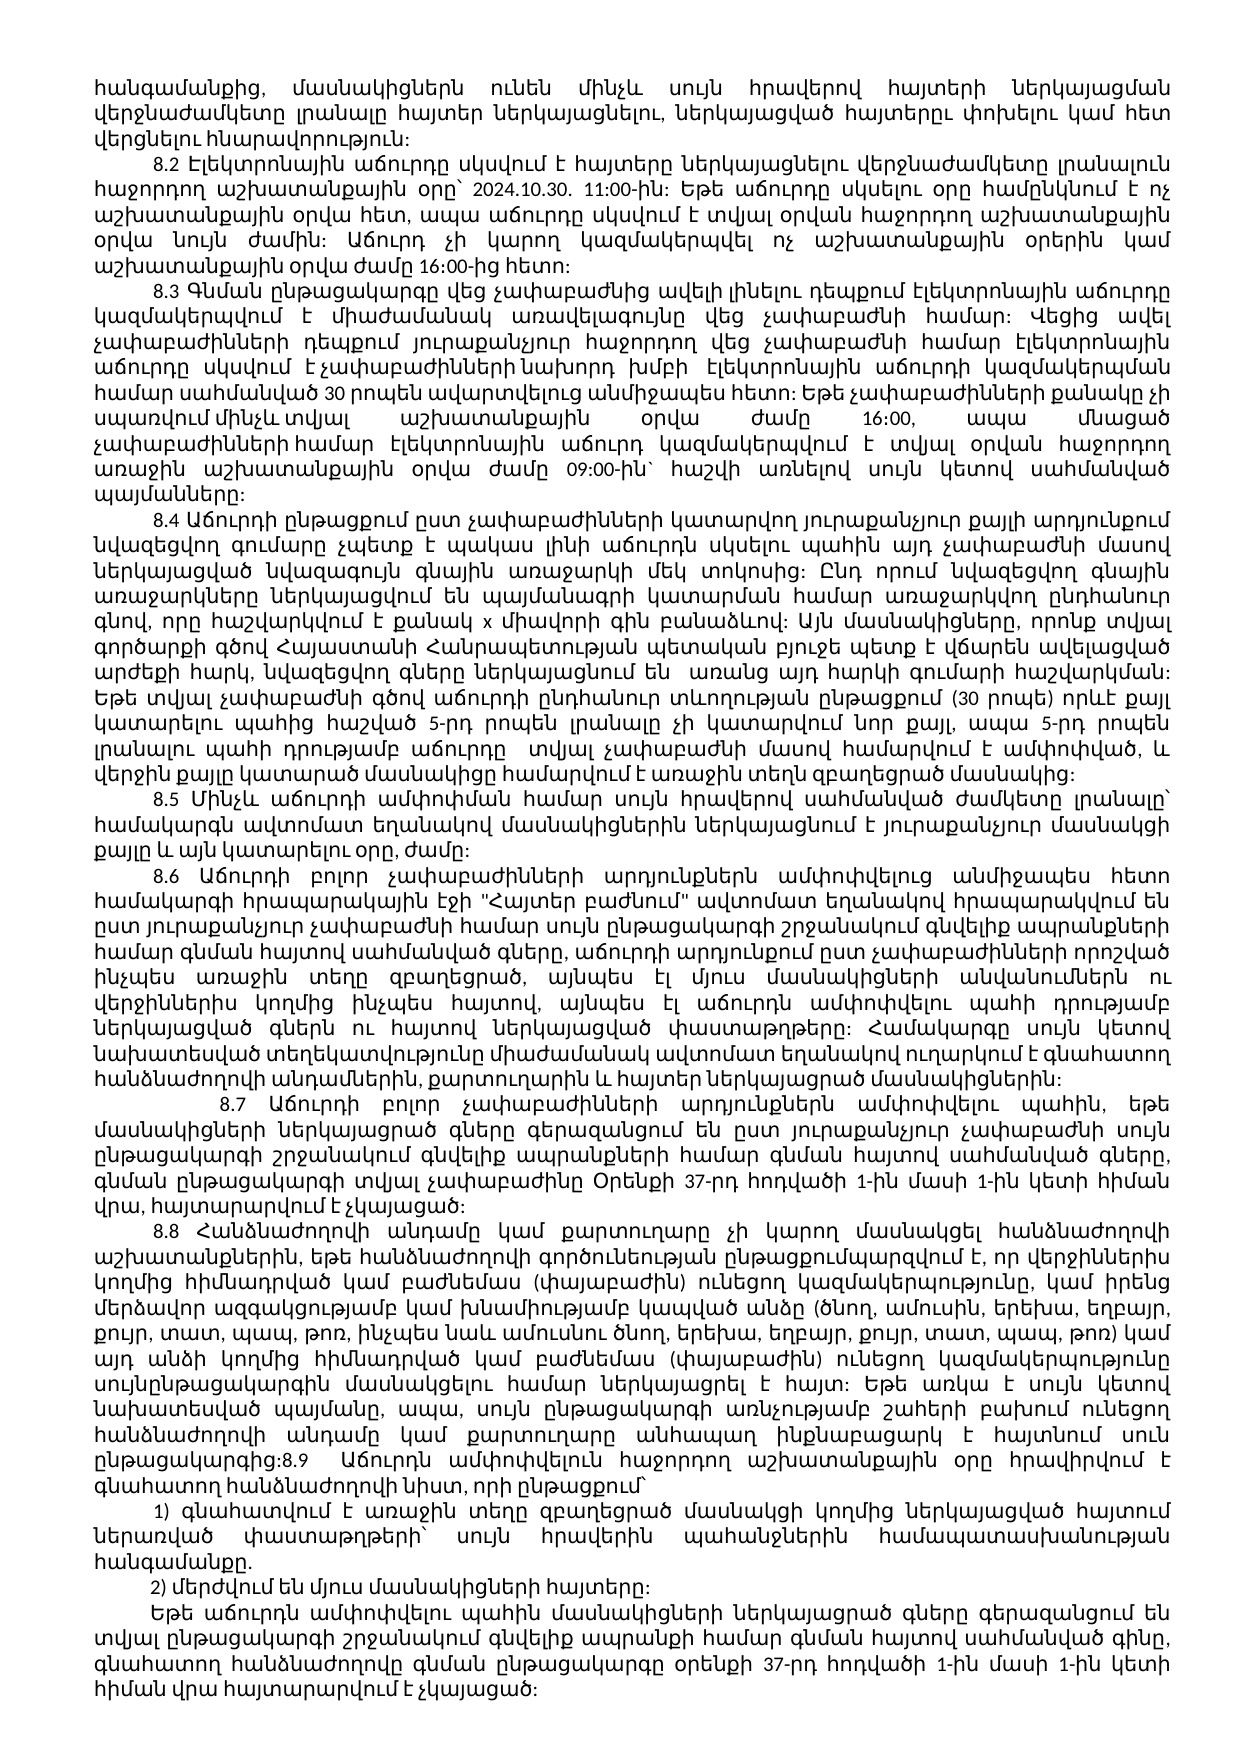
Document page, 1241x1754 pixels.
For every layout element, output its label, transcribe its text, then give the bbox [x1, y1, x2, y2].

text 8.8 Հանձնաժողովի անդամը կամ քարտուղարը չի կարող մասնակցել հանձնաժողովի աշխատանքներին, եթե հանձնաժողովի գործունեության ընթացքումպարզվում է, որ վերջիններիս կողմից հիմնադրված կամ բաժնեմաս (փայաբաժին) ունեցող կազմակերպությունը, կամ իրենց մերձավոր ազգակցությամբ կամ խնամիությամբ կապված անձը (ծնող, ամուսին, երեխա, եղբայր, քույր, տատ, պապ, թոռ, ինչպես նաև ամուսնու ծնող, երեխա, եղբայր, քույր, տատ, պապ, թոռ) կամ այդ անձի կողմից հիմնադրված կամ բաժնեմաս (փայաբաժին) ունեցող կազմակերպությունը սույնընթացակարգին մասնակցելու համար ներկայացրել է հայտ: Եթե առկա է սույն կետով նախատեսված պայմանը, ապա, սույն ընթացակարգի առնչությամբ շահերի բախում ունեցող հանձնաժողովի անդամը կամ քարտուղարը անհապաղ ինքնաբացարկ է հայտնում սուն ընթացակարգից:8.9 Աճուրդն ամփոփվելուն հաջորդող աշխատանքային օրը հրավիրվում է գնահատող հանձնաժողովի նիստ, որի ընթացքում՝ [94, 1219, 1171, 1498]
text 8.3 Գնման ընթացակարգը վեց չափաբաժնից ավելի լինելու դեպքում էլեկտրոնային աճուրդը կազմակերպվում է միաժամանակ առավելագույնը վեց չափաբաժնի համար: Վեցից ավել չափաբաժինների դեպքում յուրաքանչյուր հաջորդող վեց չափաբաժնի համար էլեկտրոնային աճուրդը սկսվում է չափաբաժինների նախորդ խմբի էլեկտրոնային աճուրդի կազմակերպման համար սահմանված 30 րոպեն ավարտվելուց անմիջապես հետո: Եթե չափաբաժինների քանակը չի սպառվում մինչև տվյալ աշխատանքային օրվա ժամը 16։00, ապա մնացած չափաբաժինների համար էլեկտրոնային աճուրդ կազմակերպվում է տվյալ օրվան հաջորդող առաջին աշխատանքային օրվա ժամը 09:00-ին` հաշվի առնելով սույն կետով սահմանված պայմանները: [94, 278, 1171, 507]
text 8.5 Մինչև աճուրդի ամփոփման համար սույն հրավերով սահմանված ժամկետը լրանալը՝ համակարգն ավտոմատ եղանակով մասնակիցներին ներկայացնում է յուրաքանչյուր մասնակցի քայլը և այն կատարելու օրը, ժամը: [94, 787, 1171, 863]
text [94, 75, 1171, 151]
text 8.7 Աճուրդի բոլոր չափաբաժինների արդյունքներն ամփոփվելու պահին, եթե մասնակիցների ներկայացրած գները գերազանցում են ըստ յուրաքանչյուր չափաբաժնի սույն ընթացակարգի շրջանակում գնվելիք ապրանքների համար գնման հայտով սահմանված գները, գնման ընթացակարգի տվյալ չափաբաժինը Օրենքի 37-րդ հոդվածի 1-ին մասի 1-ին կետի հիման վրա, հայտարարվում է չկայացած: [94, 1092, 1171, 1219]
text 1) գնահատվում է առաջին տեղը զբաղեցրած մասնակցի կողմից ներկայացված հայտում ներառված փաստաթղթերի՝ սույն հրավերին պահանջներին համապատասխանության հանգամանքը. [94, 1498, 1171, 1574]
text 8.4 Աճուրդի ընթացքում ըստ չափաբաժինների կատարվող յուրաքանչյուր քայլի արդյունքում նվազեցվող գումարը չպետք է պակաս լինի աճուրդն սկսելու պահին այդ չափաբաժնի մասով ներկայացված նվազագույն գնային առաջարկի մեկ տոկոսից: Ընդ որում նվազեցվող գնային առաջարկները ներկայացվում են պայմանագրի կատարման համար առաջարկվող ընդհանուր գնով, որը հաշվարկվում է քանակ x միավորի գին բանաձևով: Այն մասնակիցները, որոնք տվյալ գործարքի գծով Հայաստանի Հանրապետության պետական բյուջե պետք է վճարեն ավելացված արժեքի հարկ, նվազեցվող գները ներկայացնում են առանց այդ հարկի գումարի հաշվարկման: Եթե տվյալ չափաբաժնի գծով աճուրդի ընդհանուր տևողության ընթացքում (30 րոպե) որևէ քայլ կատարելու պահից հաշված 5-րդ րոպեն լրանալը չի կատարվում նոր քայլ, ապա 5-րդ րոպեն լրանալու պահի դրությամբ աճուրդը տվյալ չափաբաժնի մասով համարվում է ամփոփված, և վերջին քայլը կատարած մասնակիցը համարվում է առաջին տեղն զբաղեցրած մասնակից: [94, 507, 1171, 787]
text 2) մերժվում են մյուս մասնակիցների հայտերը: [94, 1574, 1171, 1600]
text 8.2 Էլեկտրոնային աճուրդը սկսվում է հայտերը ներկայացնելու վերջնաժամկետը լրանալուն հաջորդող աշխատանքային օրը՝ 2024.10.30. 11:00 -ին: Եթե աճուրդը սկսելու օրը համընկնում է ոչ աշխատանքային օրվա հետ, ապա աճուրդը սկսվում է տվյալ օրվան հաջորդող աշխատանքային օրվա նույն ժամին: Աճուրդ չի կարող կազմակերպվել ոչ աշխատանքային օրերին կամ աշխատանքային օրվա ժամը 16։00-ից հետո: [94, 151, 1171, 278]
text Եթե աճուրդն ամփոփվելու պահին մասնակիցների ներկայացրած գները գերազանցում են տվյալ ընթացակարգի շրջանակում գնվելիք ապրանքի համար գնման հայտով սահմանված գինը, գնահատող հանձնաժողովը գնման ընթացակարգը օրենքի 37-րդ հոդվածի 1-ին մասի 1-ին կետի հիման վրա հայտարարվում է չկայացած: [94, 1600, 1171, 1702]
text 8.6 Աճուրդի բոլոր չափաբաժինների արդյունքներն ամփոփվելուց անմիջապես հետո համակարգի հրապարակային էջի "Հայտեր բաժնում" ավտոմատ եղանակով հրապարակվում են ըստ յուրաքանչյուր չափաբաժնի համար սույն ընթացակարգի շրջանակում գնվելիք ապրանքների համար գնման հայտով սահմանված գները, աճուրդի արդյունքում ըստ չափաբաժինների որոշված ինչպես առաջին տեղը զբաղեցրած, այնպես էլ մյուս մասնակիցների անվանումներն ու վերջիններիս կողմից ինչպես հայտով, այնպես էլ աճուրդն ամփոփվելու պահի դրությամբ ներկայացված գներն ու հայտով ներկայացված փաստաթղթերը: Համակարգը սույն կետով նախատեսված տեղեկատվությունը միաժամանակ ավտոմատ եղանակով ուղարկում է գնահատող հանձնաժողովի անդամներին, քարտուղարին և հայտեր ներկայացրած մասնակիցներին: [94, 863, 1171, 1092]
